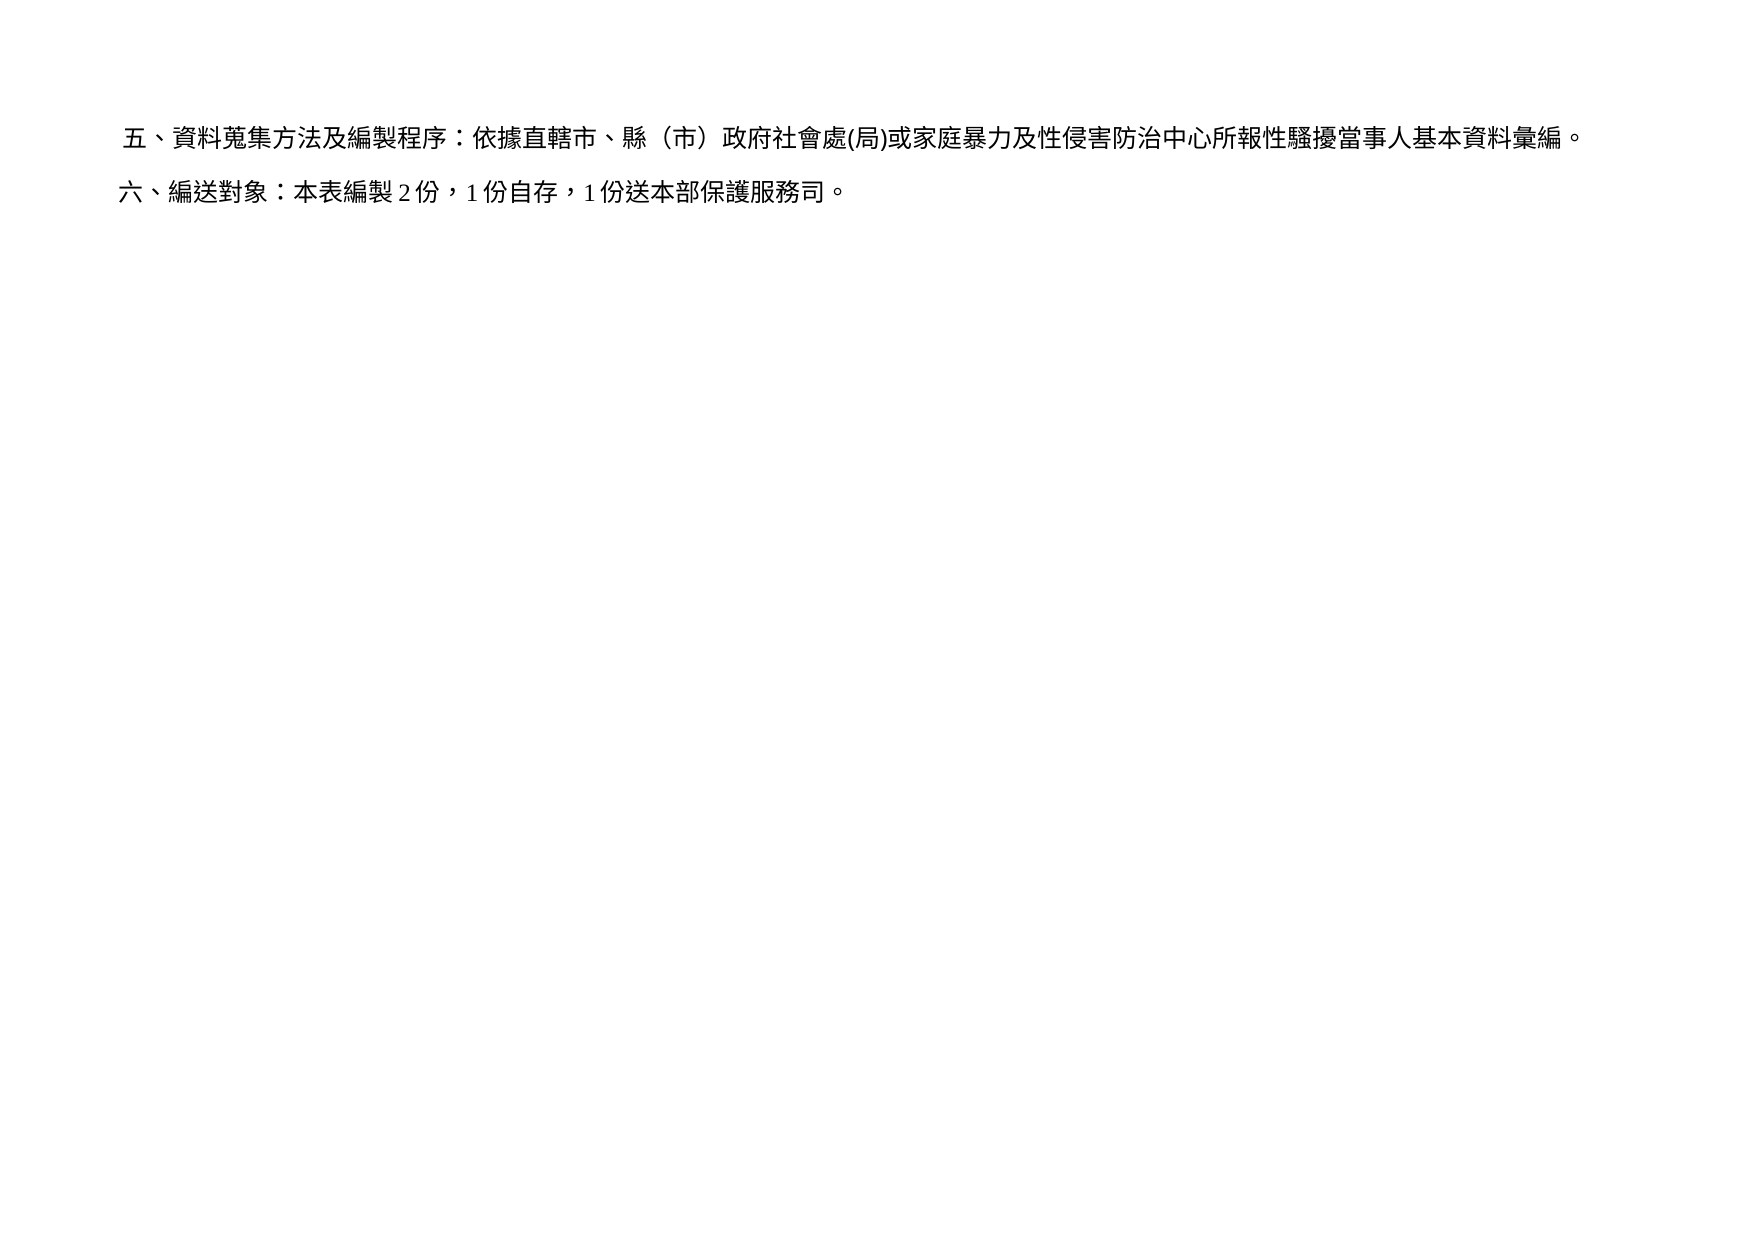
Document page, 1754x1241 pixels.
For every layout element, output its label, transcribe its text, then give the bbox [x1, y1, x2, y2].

text 六、編送對象：本表編製2份，1份自存，1份送本部保護服務司。 [118, 173, 1636, 209]
text 五、資料蒐集方法及編製程序：依據直轄市、縣（市）政府社會處(局)或家庭暴力及性侵害防治中心所報性騷擾當事人基本資料彙編。 [122, 118, 1636, 155]
